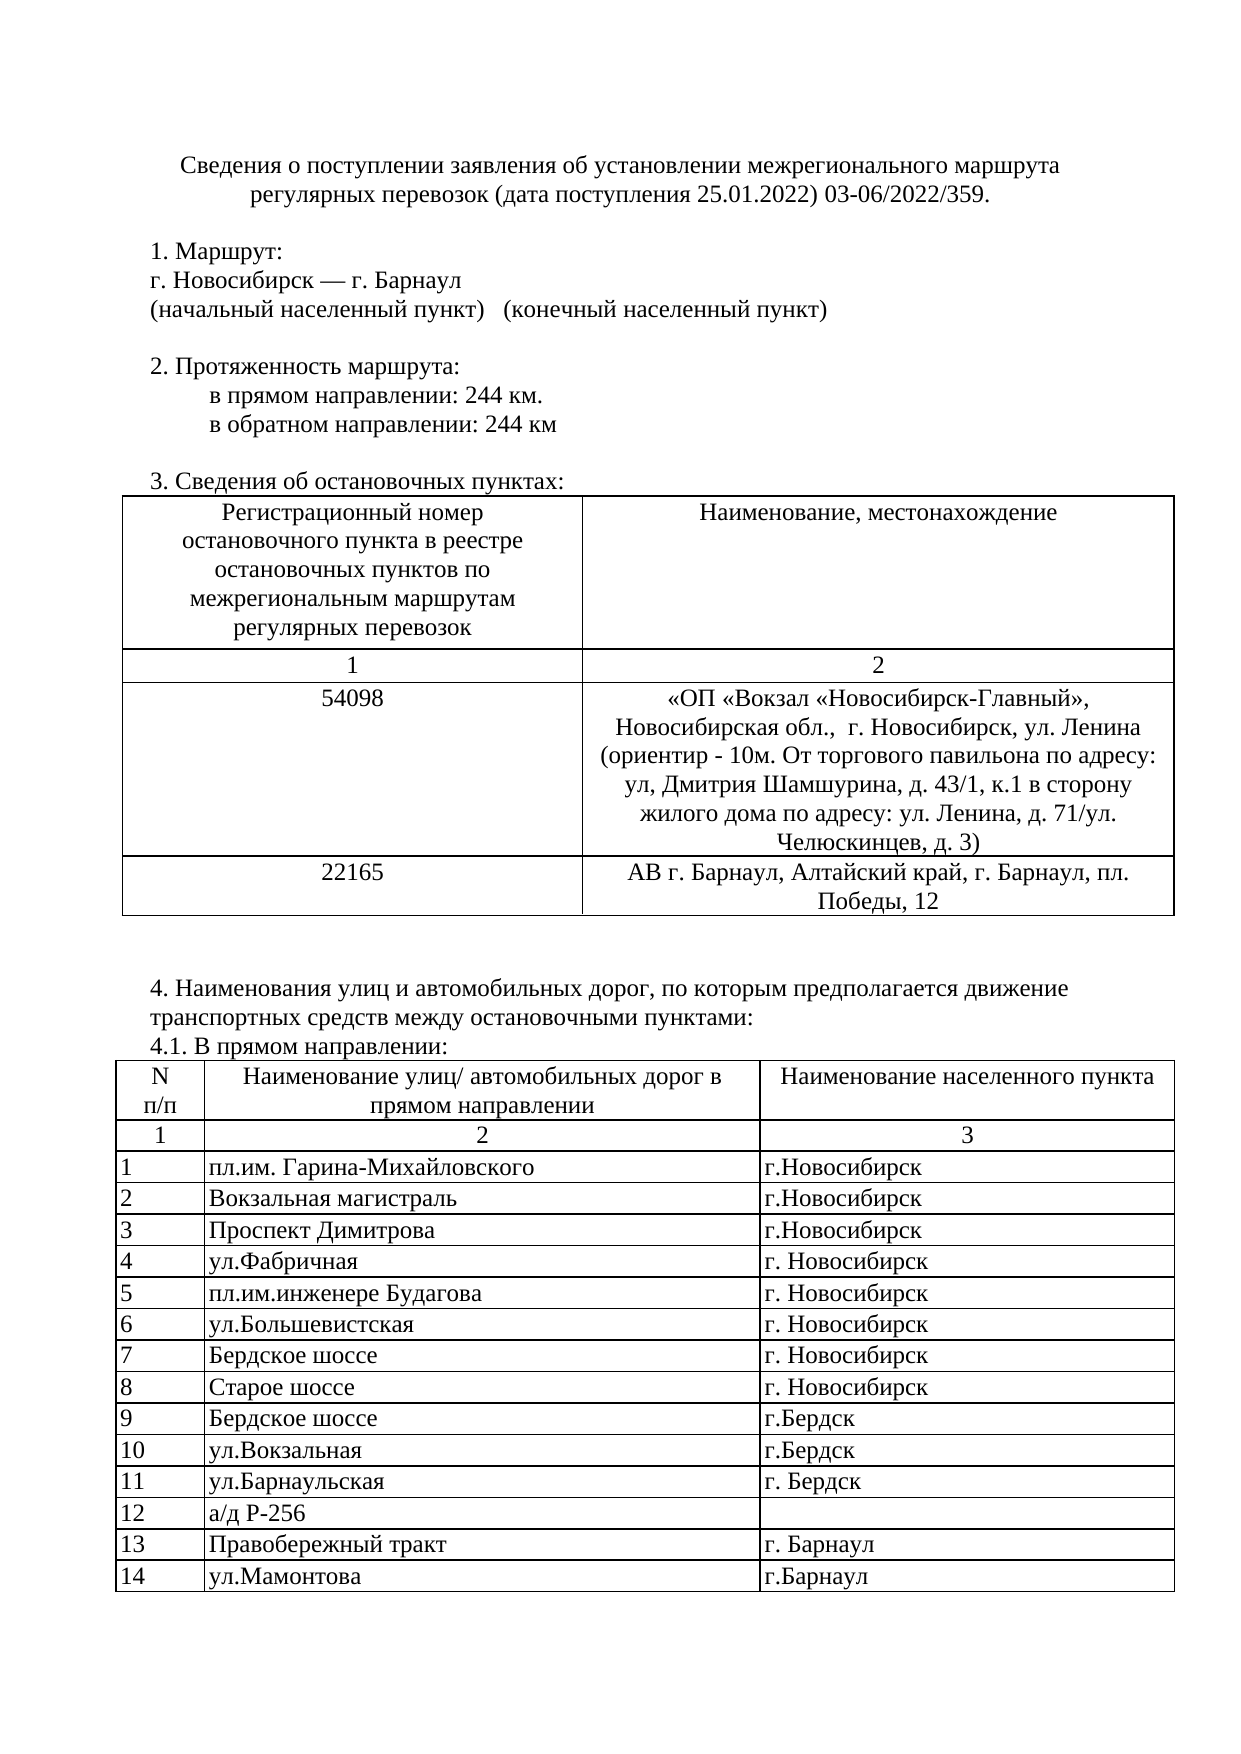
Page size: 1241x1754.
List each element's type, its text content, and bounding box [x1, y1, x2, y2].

table_cell 1 [123, 650, 582, 681]
text в прямом направлении: 244 км. [150, 380, 1090, 409]
text 4. Наименования улиц и автомобильных дорог, по которым предполагается движение транспортных средств между остановочными пунктами: [150, 973, 1090, 1031]
table_cell пл.им. Гарина-Михайловского [205, 1152, 759, 1182]
table_cell ул.Вокзальная [205, 1435, 759, 1465]
table_cell Проспект Димитрова [205, 1215, 759, 1245]
table_cell 10 [117, 1435, 204, 1465]
table_cell АВ г. Барнаул, Алтайский край, г. Барнаул, пл. Победы, 12 [583, 857, 1173, 914]
table_header Наименование улиц/ автомобильных дорог в прямом направлении [205, 1061, 759, 1119]
table_cell 11 [117, 1467, 204, 1496]
table_cell г. Новосибирск [761, 1246, 1174, 1276]
table_cell 14 [117, 1561, 204, 1591]
table_cell г. Новосибирск [761, 1372, 1174, 1402]
table_cell г. Новосибирск [761, 1278, 1174, 1308]
table_cell г.Бердск [761, 1435, 1174, 1465]
table_cell ул.Большевистская [205, 1309, 759, 1339]
table_cell 8 [117, 1372, 204, 1402]
table_cell 3 [761, 1121, 1174, 1150]
text 2. Протяженность маршрута: [150, 351, 1090, 380]
table_cell пл.им.инженере Будагова [205, 1278, 759, 1308]
table_cell 12 [117, 1498, 204, 1528]
table_cell Старое шоссе [205, 1372, 759, 1402]
table_cell 54098 [123, 683, 582, 855]
table_cell 4 [117, 1246, 204, 1276]
table_cell Бердское шоссе [205, 1341, 759, 1371]
table_cell г.Бердск [761, 1404, 1174, 1433]
text в обратном направлении: 244 км [150, 409, 1090, 437]
text г. Новосибирск — г. Барнаул [150, 265, 1090, 294]
table_cell г. Бердск [761, 1467, 1174, 1496]
table_cell [761, 1498, 1174, 1528]
text 1. Маршрут: [150, 236, 1090, 265]
table_header Наименование населенного пункта [761, 1061, 1174, 1119]
table_header Наименование, местонахождение [583, 497, 1173, 648]
table_cell 9 [117, 1404, 204, 1433]
table_cell ул.Фабричная [205, 1246, 759, 1276]
table_cell г.Новосибирск [761, 1215, 1174, 1245]
table_cell 2 [583, 650, 1173, 681]
table_cell г. Новосибирск [761, 1309, 1174, 1339]
table_cell «ОП «Вокзал «Новосибирск-Главный», Новосибирская обл., г. Новосибирск, ул. Ленина (ориентир - 10м. От торгового павильона по адресу: ул, Дмитрия Шамшурина, д. 43/1, к.1 в сторону жилого дома по адресу: ул. Ленина, д. 71/ул. Челюскинцев, д. 3) [583, 683, 1173, 855]
table_cell 1 [117, 1152, 204, 1182]
table_cell г.Новосибирск [761, 1152, 1174, 1182]
text 3. Сведения об остановочных пунктах: [150, 466, 1090, 495]
table_cell а/д Р-256 [205, 1498, 759, 1528]
table_cell ул.Барнаульская [205, 1467, 759, 1496]
table_cell 1 [117, 1121, 204, 1150]
table_cell 22165 [123, 857, 582, 914]
table_cell г. Новосибирск [761, 1341, 1174, 1371]
table_cell 5 [117, 1278, 204, 1308]
table_cell г.Новосибирск [761, 1183, 1174, 1213]
table_cell 3 [117, 1215, 204, 1245]
table_cell 2 [117, 1183, 204, 1213]
table_cell Бердское шоссе [205, 1404, 759, 1433]
text 4.1. В прямом направлении: [150, 1031, 1090, 1060]
table_header Регистрационный номер остановочного пункта в реестре остановочных пунктов по межрегиональным маршрутам регулярных перевозок [123, 497, 582, 648]
table_cell 7 [117, 1341, 204, 1371]
table_cell 2 [205, 1121, 759, 1150]
table_cell ул.Мамонтова [205, 1561, 759, 1591]
text (начальный населенный пункт) (конечный населенный пункт) [150, 294, 1090, 322]
table_cell 13 [117, 1530, 204, 1559]
table_cell Правобережный тракт [205, 1530, 759, 1559]
table_cell г.Барнаул [761, 1561, 1174, 1591]
table_cell 6 [117, 1309, 204, 1339]
table_cell г. Барнаул [761, 1530, 1174, 1559]
table_cell Вокзальная магистраль [205, 1183, 759, 1213]
table_header N п/п [117, 1061, 204, 1119]
text Сведения о поступлении заявления об установлении межрегионального маршрута регулярных перевозок (дата поступления 25.01.2022) 03-06/2022/359. [150, 150, 1090, 207]
